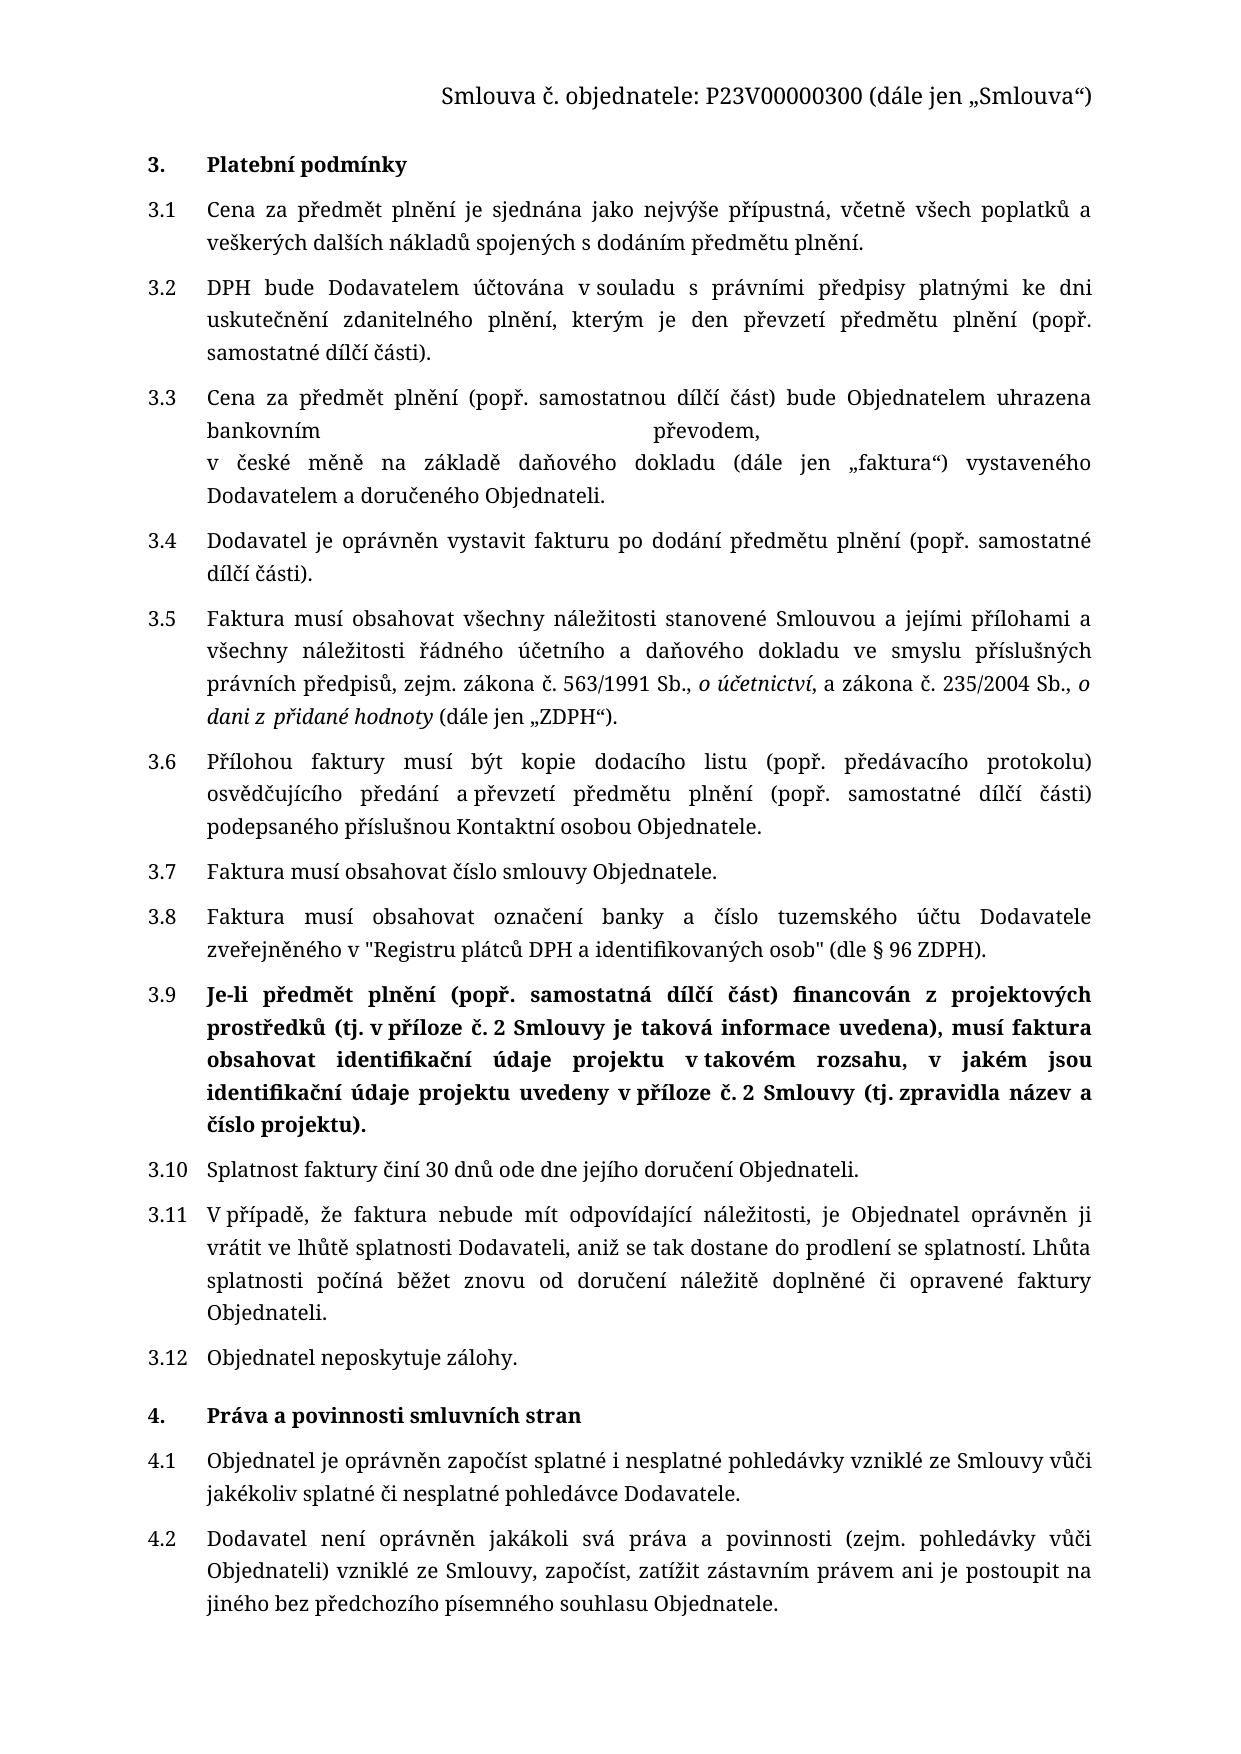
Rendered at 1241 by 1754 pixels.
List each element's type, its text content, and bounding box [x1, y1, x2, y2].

list Dodavatel je oprávněn vystavit fakturu po dodání předmětu plnění (popř. samostatné dílčí části). [148, 526, 1093, 587]
list Cena za předmět plnění (popř. samostatnou dílčí část) bude Objednatelem uhrazena bankovním převodem, v české měně na základě daňového dokladu (dále jen „faktura“) vystaveného Dodavatelem a doručeného Objednateli. [148, 383, 1093, 509]
list Přílohou faktury musí být kopie dodacího listu (popř. předávacího protokolu) osvědčujícího předání a převzetí předmětu plnění (popř. samostatné dílčí části) podepsaného příslušnou Kontaktní osobou Objednatele. [148, 747, 1093, 841]
list Faktura musí obsahovat všechny náležitosti stanovené Smlouvou a jejími přílohami a všechny náležitosti řádného účetního a daňového dokladu ve smyslu příslušných právních předpisů, zejm. zákona č. 563/1991 Sb., o účetnictví, a zákona č. 235/2004 Sb., o dani z přidané hodnoty (dále jen „ZDPH“). [148, 604, 1093, 730]
list V případě, že faktura nebude mít odpovídající náležitosti, je Objednatel oprávněn ji vrátit ve lhůtě splatnosti Dodavateli, aniž se tak dostane do prodlení se splatností. Lhůta splatnosti počíná běžet znovu od doručení náležitě doplněné či opravené faktury Objednateli. [148, 1201, 1093, 1327]
list Splatnost faktury činí 30 dnů ode dne jejího doručení Objednateli. [148, 1156, 1093, 1184]
list Dodavatel není oprávněn jakákoli svá práva a povinnosti (zejm. pohledávky vůči Objednateli) vzniklé ze Smlouvy, započíst, zatížit zástavním právem ani je postoupit na jiného bez předchozího písemného souhlasu Objednatele. [148, 1524, 1093, 1618]
list Objednatel je oprávněn započíst splatné i nesplatné pohledávky vzniklé ze Smlouvy vůči jakékoliv splatné či nesplatné pohledávce Dodavatele. [148, 1446, 1093, 1507]
list Cena za předmět plnění je sjednána jako nejvýše přípustná, včetně všech poplatků a veškerých dalších nákladů spojených s dodáním předmětu plnění. [148, 195, 1093, 256]
list Platební podmínky [148, 150, 1093, 179]
list DPH bude Dodavatelem účtována v souladu s právními předpisy platnými ke dni uskutečnění zdanitelného plnění, kterým je den převzetí předmětu plnění (popř. samostatné dílčí části). [148, 273, 1093, 367]
list Práva a povinnosti smluvních stran [148, 1401, 1093, 1429]
list Je-li předmět plnění (popř. samostatná dílčí část) financován z projektových prostředků (tj. v příloze č. 2 Smlouvy je taková informace uvedena), musí faktura obsahovat identifikační údaje projektu v takovém rozsahu, v jakém jsou identifikační údaje projektu uvedeny v příloze č. 2 Smlouvy (tj. zpravidla název a číslo projektu). [148, 980, 1093, 1139]
list Faktura musí obsahovat označení banky a číslo tuzemského účtu Dodavatele zveřejněného v "Registru plátců DPH a identifikovaných osob" (dle § 96 ZDPH). [148, 902, 1093, 963]
list Objednatel neposkytuje zálohy. [148, 1343, 1093, 1372]
list Faktura musí obsahovat číslo smlouvy Objednatele. [148, 857, 1093, 886]
